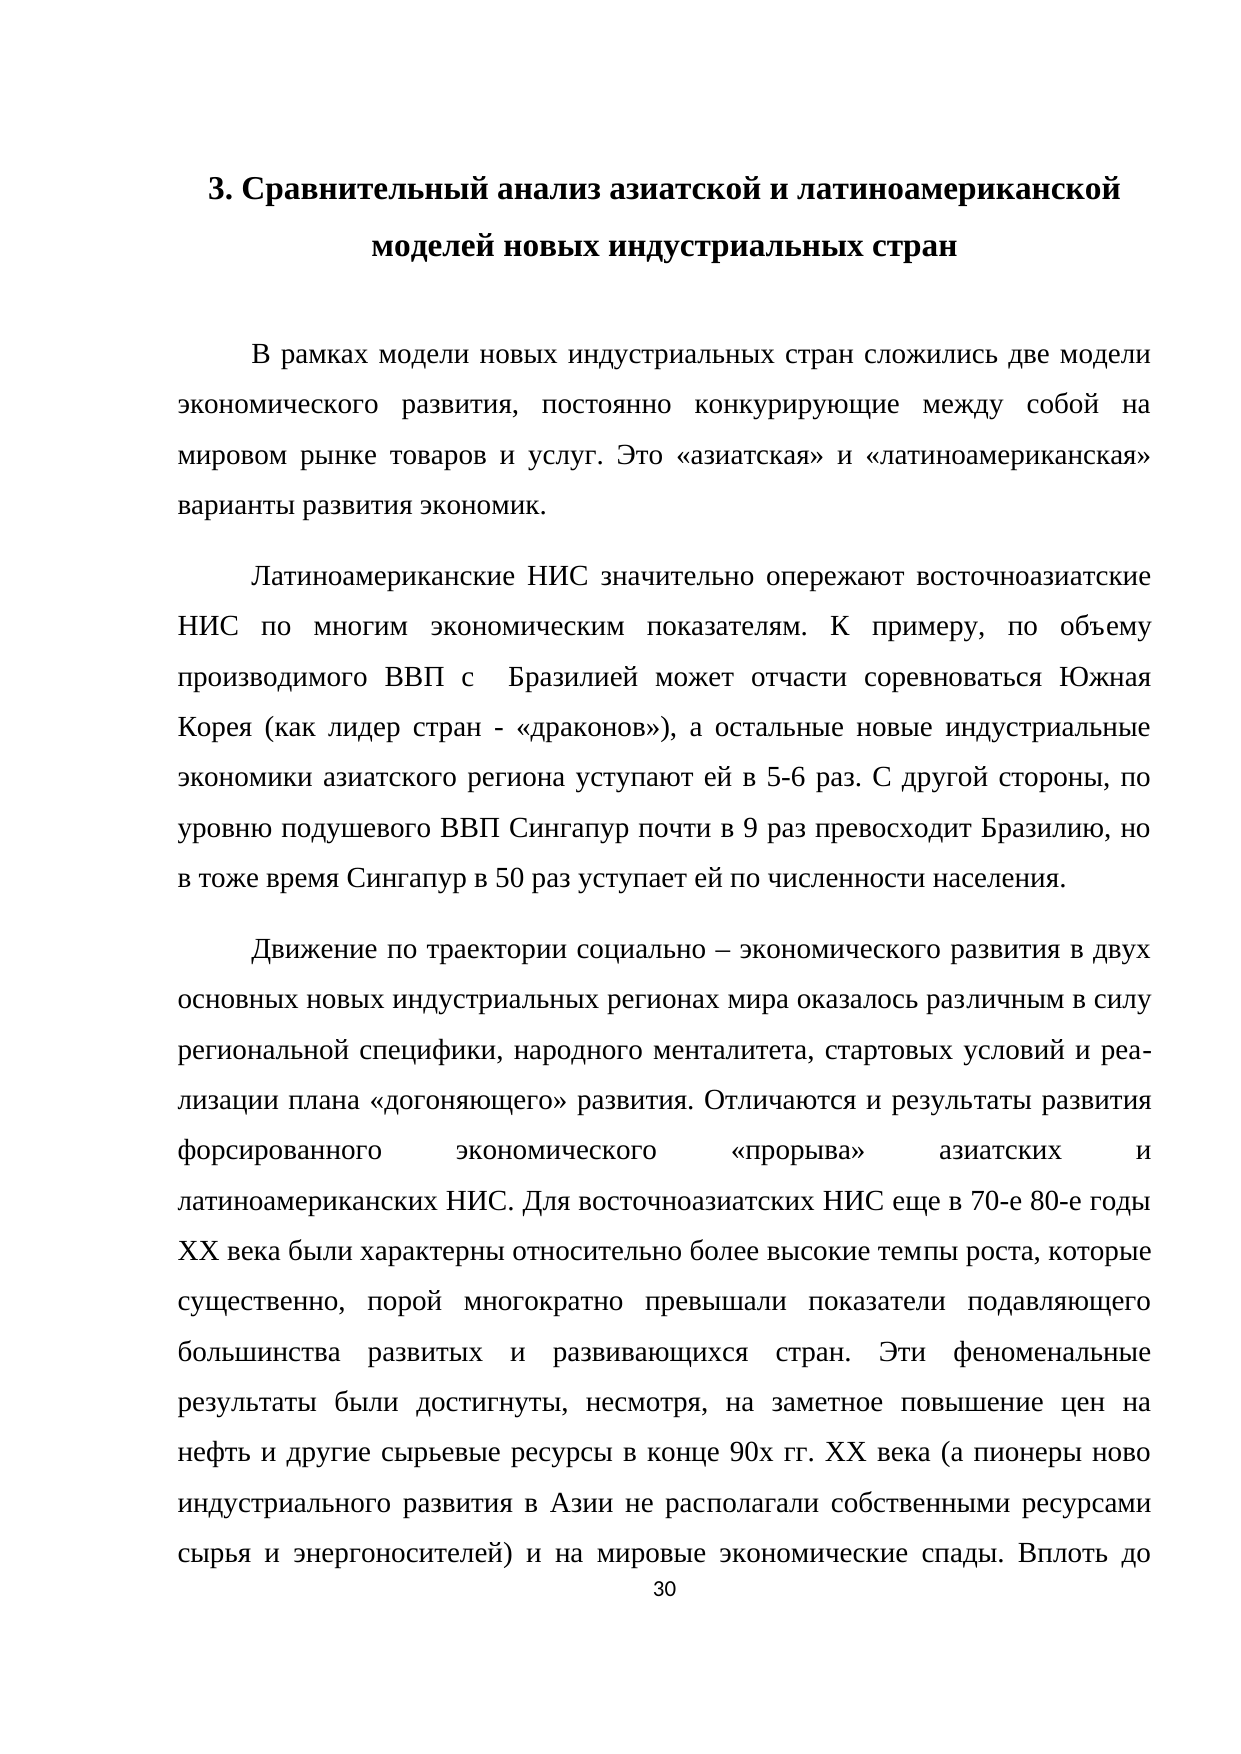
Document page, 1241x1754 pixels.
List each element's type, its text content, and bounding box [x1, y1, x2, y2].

text Латиноамериканские НИС значительно опережают восточноазиатские НИС по многим экономическим показателям. К примеру, по объему производимого ВВП с Бразилией может отчасти соревноваться Южная Корея (как лидер стран - «драконов»), а остальные новые индустриальные экономики азиатского региона уступают ей в 5-6 раз. С другой стороны, по уровню подушевого ВВП Сингапур почти в 9 раз превосходит Бразилию, но в тоже время Сингапур в 50 раз уступает ей по численности населения. [177, 558, 1152, 894]
text В рамках модели новых индустриальных стран сложились две модели экономического развития, постоянно конкурирующие между собой на мировом рынке товаров и услуг. Это «азиатская» и «латиноамериканская» варианты развития экономик. [177, 336, 1152, 521]
subtitle 3. Сравнительный анализ азиатской и латиноамериканской моделей новых индустриальных стран [177, 168, 1152, 264]
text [177, 931, 1152, 1568]
